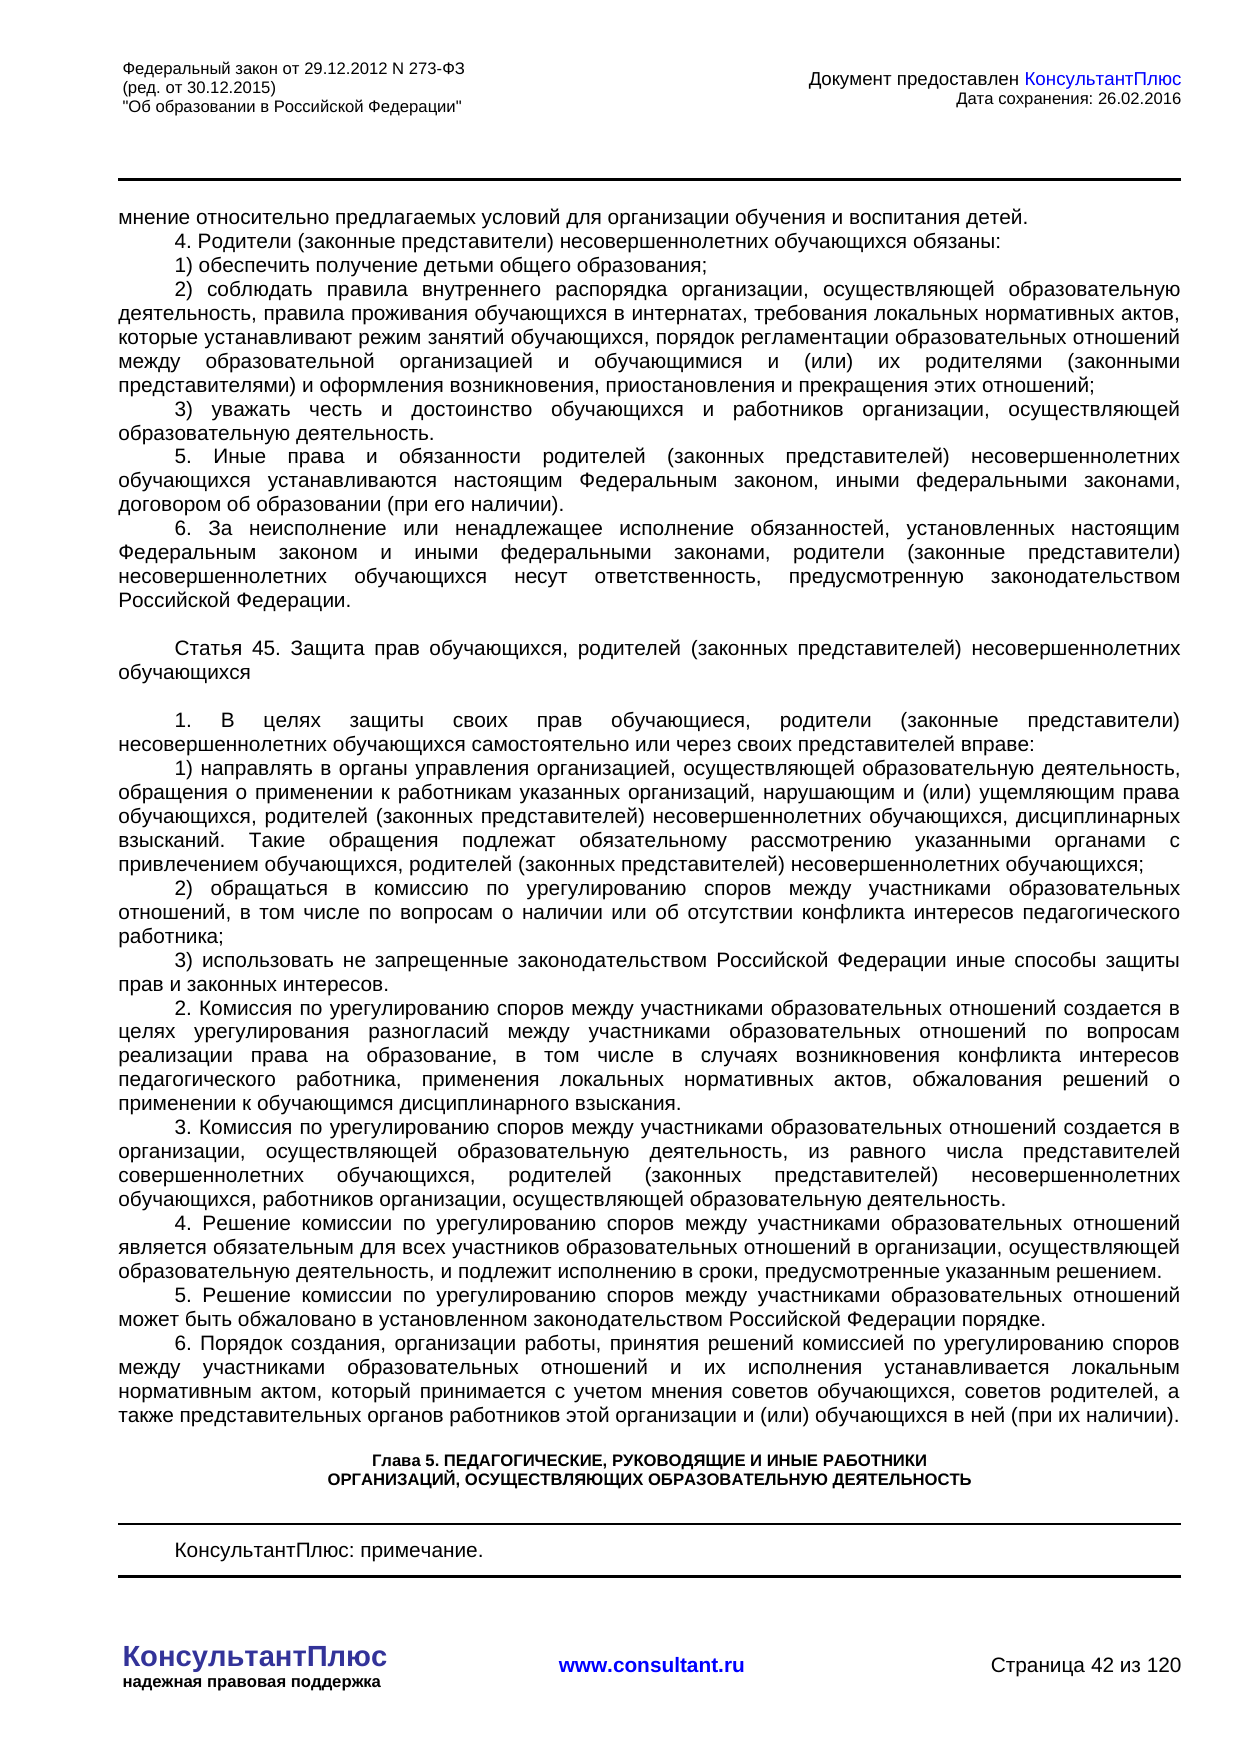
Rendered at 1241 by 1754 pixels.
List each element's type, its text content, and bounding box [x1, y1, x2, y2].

text 1) направлять в органы управления организацией, осуществляющей образовательную деятельность, обращения о применении к работникам указанных организаций, нарушающим и (или) ущемляющим права обучающихся, родителей (законных представителей) несовершеннолетних обучающихся, дисциплинарных взысканий. Такие обращения подлежат обязательному рассмотрению указанными органами с привлечением обучающихся, родителей (законных представителей) несовершеннолетних обучающихся; [118, 756, 1181, 876]
text 2) соблюдать правила внутреннего распорядка организации, осуществляющей образовательную деятельность, правила проживания обучающихся в интернатах, требования локальных нормативных актов, которые устанавливают режим занятий обучающихся, порядок регламентации образовательных отношений между образовательной организацией и обучающимися и (или) их родителями (законными представителями) и оформления возникновения, приостановления и прекращения этих отношений; [118, 277, 1181, 396]
text 1) обеспечить получение детьми общего образования; [118, 253, 1181, 277]
title Глава 5. ПЕДАГОГИЧЕСКИЕ, РУКОВОДЯЩИЕ И ИНЫЕ РАБОТНИКИ [118, 1451, 1181, 1470]
text 3) уважать честь и достоинство обучающихся и работников организации, осуществляющей образовательную деятельность. [118, 396, 1181, 444]
title ОРГАНИЗАЦИЙ, ОСУЩЕСТВЛЯЮЩИХ ОБРАЗОВАТЕЛЬНУЮ ДЕЯТЕЛЬНОСТЬ [118, 1470, 1181, 1489]
text Статья 45. Защита прав обучающихся, родителей (законных представителей) несовершеннолетних обучающихся [118, 636, 1181, 684]
text 1. В целях защиты своих прав обучающиеся, родители (законные представители) несовершеннолетних обучающихся самостоятельно или через своих представителей вправе: [118, 708, 1181, 756]
text 3) использовать не запрещенные законодательством Российской Федерации иные способы защиты прав и законных интересов. [118, 947, 1181, 995]
text 6. Порядок создания, организации работы, принятия решений комиссией по урегулированию споров между участниками образовательных отношений и их исполнения устанавливается локальным нормативным актом, который принимается с учетом мнения советов обучающихся, советов родителей, а также представительных органов работников этой организации и (или) обучающихся в ней (при их наличии). [118, 1331, 1181, 1427]
text 4. Решение комиссии по урегулированию споров между участниками образовательных отношений является обязательным для всех участников образовательных отношений в организации, осуществляющей образовательную деятельность, и подлежит исполнению в сроки, предусмотренные указанным решением. [118, 1211, 1181, 1283]
text 3. Комиссия по урегулированию споров между участниками образовательных отношений создается в организации, осуществляющей образовательную деятельность, из равного числа представителей совершеннолетних обучающихся, родителей (законных представителей) несовершеннолетних обучающихся, работников организации, осуществляющей образовательную деятельность. [118, 1115, 1181, 1211]
text 5. Решение комиссии по урегулированию споров между участниками образовательных отношений может быть обжаловано в установленном законодательством Российской Федерации порядке. [118, 1283, 1181, 1331]
text 4. Родители (законные представители) несовершеннолетних обучающихся обязаны: [118, 229, 1181, 253]
text 6. За неисполнение или ненадлежащее исполнение обязанностей, установленных настоящим Федеральным законом и иными федеральными законами, родители (законные представители) несовершеннолетних обучающихся несут ответственность, предусмотренную законодательством Российской Федерации. [118, 516, 1181, 612]
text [118, 205, 1181, 229]
text 2) обращаться в комиссию по урегулированию споров между участниками образовательных отношений, в том числе по вопросам о наличии или об отсутствии конфликта интересов педагогического работника; [118, 876, 1181, 947]
text 5. Иные права и обязанности родителей (законных представителей) несовершеннолетних обучающихся устанавливаются настоящим Федеральным законом, иными федеральными законами, договором об образовании (при его наличии). [118, 444, 1181, 516]
text КонсультантПлюс: примечание. [118, 1538, 1181, 1562]
text 2. Комиссия по урегулированию споров между участниками образовательных отношений создается в целях урегулирования разногласий между участниками образовательных отношений по вопросам реализации права на образование, в том числе в случаях возникновения конфликта интересов педагогического работника, применения локальных нормативных актов, обжалования решений о применении к обучающимся дисциплинарного взыскания. [118, 995, 1181, 1115]
